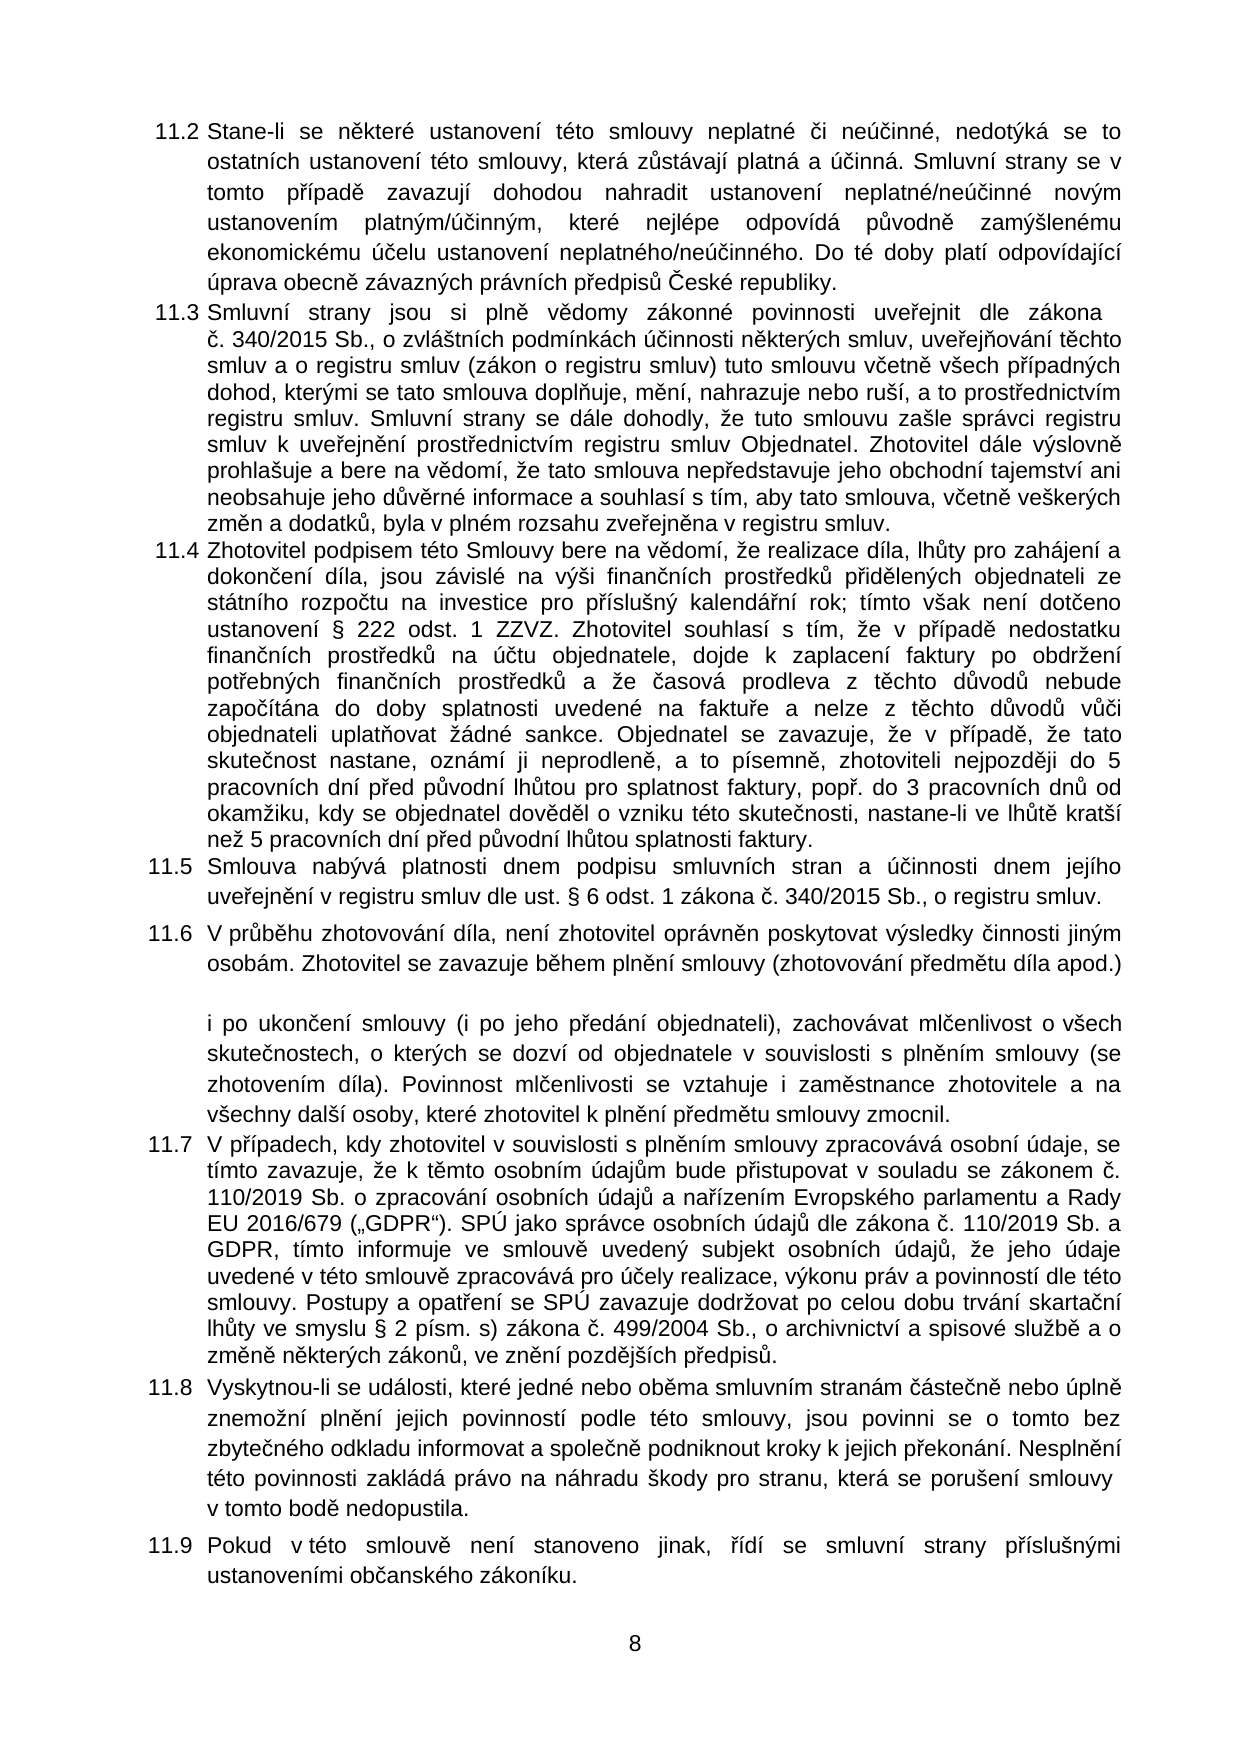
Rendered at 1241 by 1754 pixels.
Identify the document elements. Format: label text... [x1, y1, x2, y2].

list V případech, kdy zhotovitel v souvislosti s plněním smlouvy zpracovává osobní údaje, se tímto zavazuje, že k těmto osobním údajům bude přistupovat v souladu se zákonem č. 110/2019 Sb. o zpracování osobních údajů a nařízením Evropského parlamentu a Rady EU 2016/679 („GDPR“). SPÚ jako správce osobních údajů dle zákona č. 110/2019 Sb. a GDPR, tímto informuje ve smlouvě uvedený subjekt osobních údajů, že jeho údaje uvedené v této smlouvě zpracovává pro účely realizace, výkonu práv a povinností dle této smlouvy. Postupy a opatření se SPÚ zavazuje dodržovat po celou dobu trvání skartační lhůty ve smyslu § 2 písm. s) zákona č. 499/2004 Sb., o archivnictví a spisové službě a o změně některých zákonů, ve znění pozdějších předpisů. [148, 1131, 1122, 1368]
list Pokud v této smlouvě není stanoveno jinak, řídí se smluvní strany příslušnými ustanoveními občanského zákoníku. [148, 1532, 1122, 1588]
list V průběhu zhotovování díla, není zhotovitel oprávněn poskytovat výsledky činnosti jiným osobám. Zhotovitel se zavazuje během plnění smlouvy (zhotovování předmětu díla apod.) i po ukončení smlouvy (i po jeho předání objednateli), zachovávat mlčenlivost o všech skutečnostech, o kterých se dozví od objednatele v souvislosti s plněním smlouvy (se zhotovením díla). Povinnost mlčenlivosti se vztahuje i zaměstnance zhotovitele a na všechny další osoby, které zhotovitel k plnění předmětu smlouvy zmocnil. [148, 919, 1122, 1127]
list Stane-li se některé ustanovení této smlouvy neplatné či neúčinné, nedotýká se to ostatních ustanovení této smlouvy, která zůstávají platná a účinná. Smluvní strany se v tomto případě zavazují dohodou nahradit ustanovení neplatné/neúčinné novým ustanovením platným/účinným, které nejlépe odpovídá původně zamýšlenému ekonomickému účelu ustanovení neplatného/neúčinného. Do té doby platí odpovídající úprava obecně závazných právních předpisů České republiky. [154, 118, 1122, 296]
list Vyskytnou-li se události, které jedné nebo oběma smluvním stranám částečně nebo úplně znemožní plnění jejich povinností podle této smlouvy, jsou povinni se o tomto bez zbytečného odkladu informovat a společně podniknout kroky k jejich překonání. Nesplnění této povinnosti zakládá právo na náhradu škody pro stranu, která se porušení smlouvy v tomto bodě nedopustila. [148, 1374, 1122, 1522]
list Smlouva nabývá platnosti dnem podpisu smluvních stran a účinnosti dnem jejího uveřejnění v registru smluv dle ust. § 6 odst. 1 zákona č. 340/2015 Sb., o registru smluv. [148, 853, 1122, 909]
list Smluvní strany jsou si plně vědomy zákonné povinnosti uveřejnit dle zákona č. 340/2015 Sb., o zvláštních podmínkách účinnosti některých smluv, uveřejňování těchto smluv a o registru smluv (zákon o registru smluv) tuto smlouvu včetně všech případných dohod, kterými se tato smlouva doplňuje, mění, nahrazuje nebo ruší, a to prostřednictvím registru smluv. Smluvní strany se dále dohodly, že tuto smlouvu zašle správci registru smluv k uveřejnění prostřednictvím registru smluv Objednatel. Zhotovitel dále výslovně prohlašuje a bere na vědomí, že tato smlouva nepředstavuje jeho obchodní tajemství ani neobsahuje jeho důvěrné informace a souhlasí s tím, aby tato smlouva, včetně veškerých změn a dodatků, byla v plném rozsahu zveřejněna v registru smluv. [154, 299, 1122, 537]
list Zhotovitel podpisem této Smlouvy bere na vědomí, že realizace díla, lhůty pro zahájení a dokončení díla, jsou závislé na výši finančních prostředků přidělených objednateli ze státního rozpočtu na investice pro příslušný kalendářní rok; tímto však není dotčeno ustanovení § 222 odst. 1 ZZVZ. Zhotovitel souhlasí s tím, že v případě nedostatku finančních prostředků na účtu objednatele, dojde k zaplacení faktury po obdržení potřebných finančních prostředků a že časová prodleva z těchto důvodů nebude započítána do doby splatnosti uvedené na faktuře a nelze z těchto důvodů vůči objednateli uplatňovat žádné sankce. Objednatel se zavazuje, že v případě, že tato skutečnost nastane, oznámí ji neprodleně, a to písemně, zhotoviteli nejpozději do 5 pracovních dní před původní lhůtou pro splatnost faktury, popř. do 3 pracovních dnů od okamžiku, kdy se objednatel dověděl o vzniku této skutečnosti, nastane-li ve lhůtě kratší než 5 pracovních dní před původní lhůtou splatnosti faktury. [154, 537, 1122, 853]
